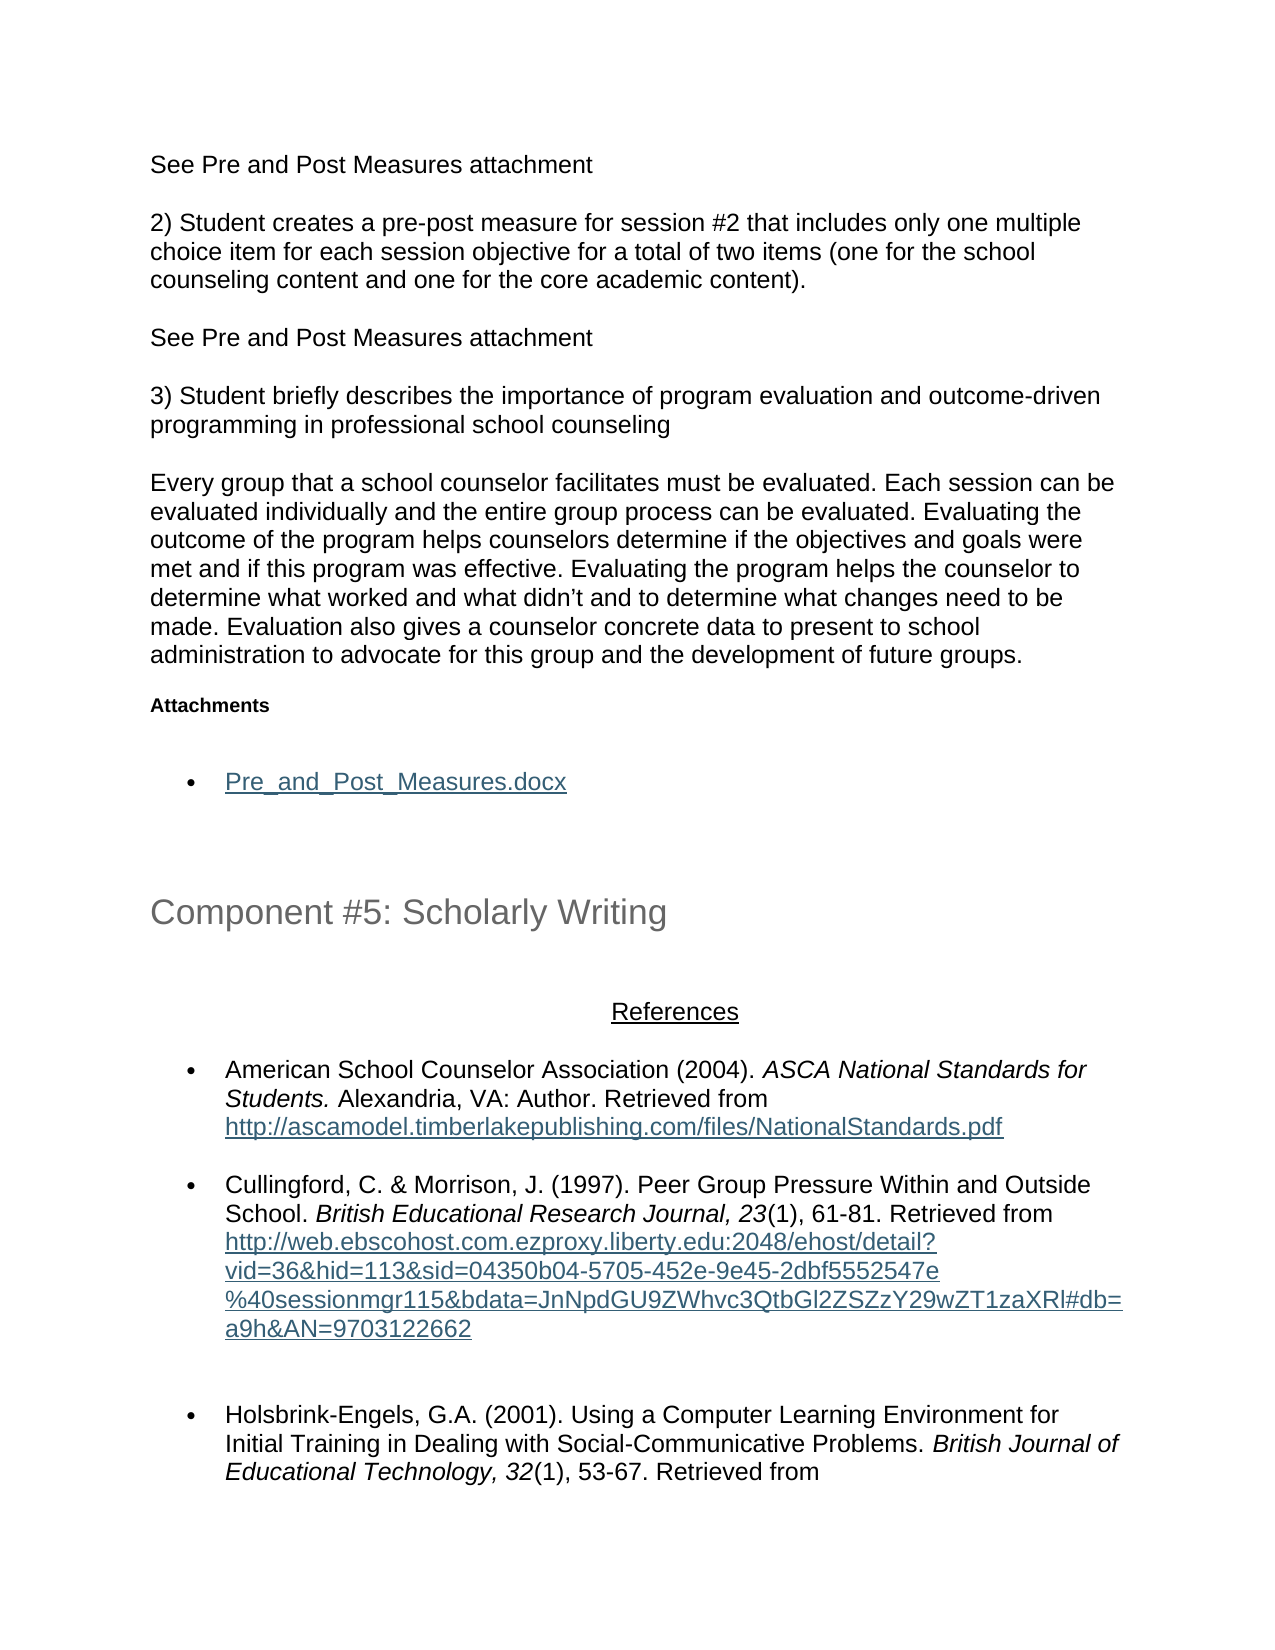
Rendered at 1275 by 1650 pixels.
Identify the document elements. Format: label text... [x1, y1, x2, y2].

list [187, 1400, 1125, 1486]
list Pre_and_Post_Measures.docx [187, 746, 1100, 796]
list References [225, 997, 1125, 1026]
list Cullingford, C. & Morrison, J. (1997). Peer Group Pressure Within and Outside School. British Educational Research Journal, 23(1), 61-81. Retrieved from http://web.ebscohost.com.ezproxy.liberty.edu:2048/ehost/detail?vid=36&hid=113&sid=04350b04-5705-452e-9e45-2dbf5552547e%40sessionmgr115&bdata=JnNpdGU9ZWhvc3QtbGl2ZSZzY29wZT1zaXRl#db=a9h&AN=9703122662 [187, 1170, 1125, 1342]
text 2) Student creates a pre-post measure for session #2 that includes only one multiple choice item for each session objective for a total of two items (one for the school counseling content and one for the core academic content). [150, 208, 1125, 294]
list American School Counselor Association (2004). ASCA National Standards for Students. Alexandria, VA: Author. Retrieved from http://ascamodel.timberlakepublishing.com/files/NationalStandards.pdf [187, 1055, 1125, 1141]
text 3) Student briefly describes the importance of program evaluation and outcome-driven programming in professional school counseling [671, 381, 1125, 439]
text Attachments [150, 694, 1125, 717]
text Component #5: Scholarly Writing [150, 891, 1125, 932]
text See Pre and Post Measures attachment [150, 323, 1125, 352]
text See Pre and Post Measures attachment [150, 150, 1125, 179]
